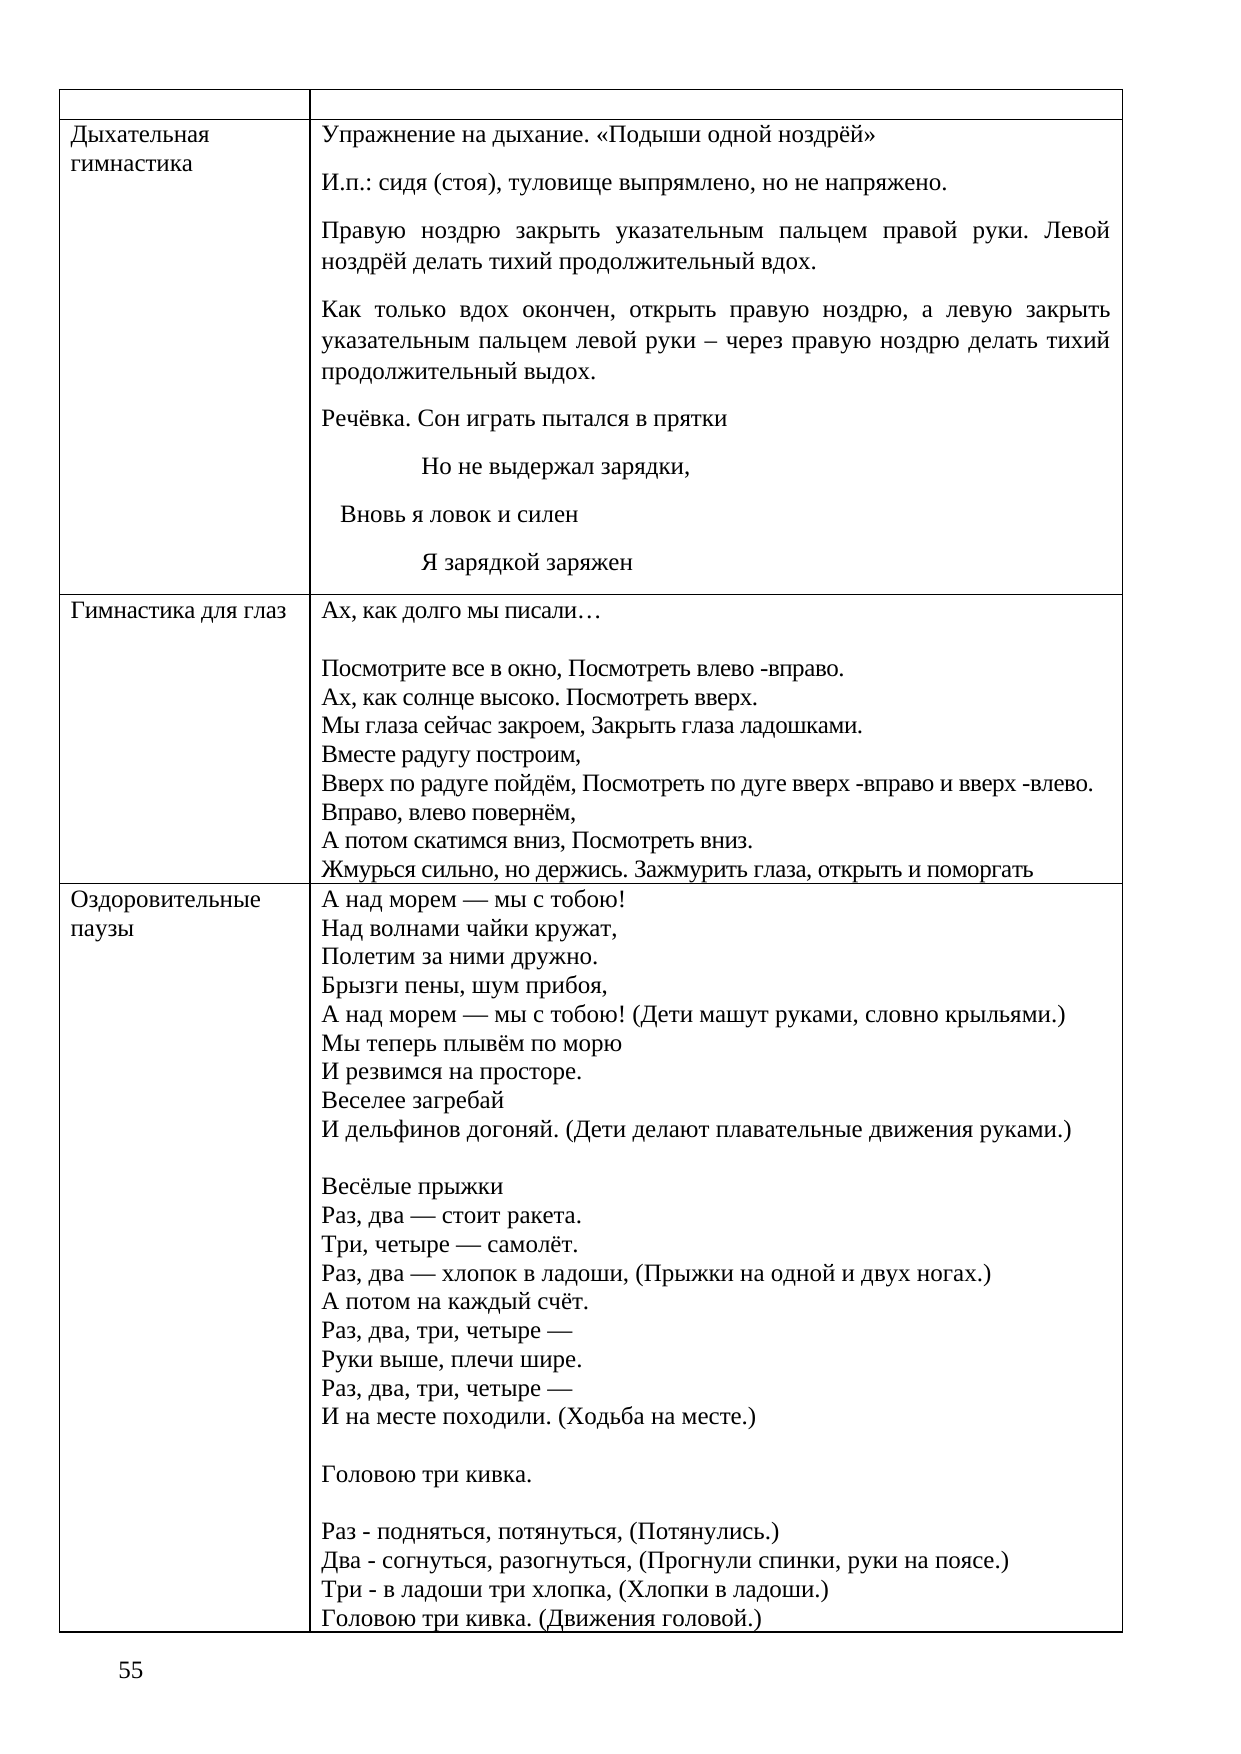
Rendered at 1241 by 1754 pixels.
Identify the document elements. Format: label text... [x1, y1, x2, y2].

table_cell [60, 884, 309, 1631]
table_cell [311, 884, 1122, 1631]
table_cell Дыхательная гимнастика [60, 120, 309, 594]
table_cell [60, 90, 309, 118]
table_cell Ах, как долго мы писали… Посмотрите все в окно, Посмотреть влево -вправо. Ах, как солнце высоко. Посмотреть вверх. Мы глаза сейчас закроем, Закрыть глаза ладошками. Вместе радугу построим, Вверх по радуге пойдём, Посмотреть по дуге вверх -вправо и вверх -влево. Вправо, влево повернём, А потом скатимся вниз, Посмотреть вниз. Жмурься сильно, но держись. Зажмурить глаза, открыть и поморгать [311, 595, 1122, 883]
table_cell Упражнение на дыхание. «Подыши одной ноздрёй» И.п.: сидя (стоя), туловище выпрямлено, но не напряжено. Правую ноздрю закрыть указательным пальцем правой руки. Левой ноздрёй делать тихий продолжительный вдох. Как только вдох окончен, открыть правую ноздрю, а левую закрыть указательным пальцем левой руки – через правую ноздрю делать тихий продолжительный выдох. Речёвка. Сон играть пытался в прятки Но не выдержал зарядки, Вновь я ловок и силен Я зарядкой заряжен [311, 120, 1122, 594]
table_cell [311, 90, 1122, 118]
table_cell Гимнастика для глаз [60, 595, 309, 883]
